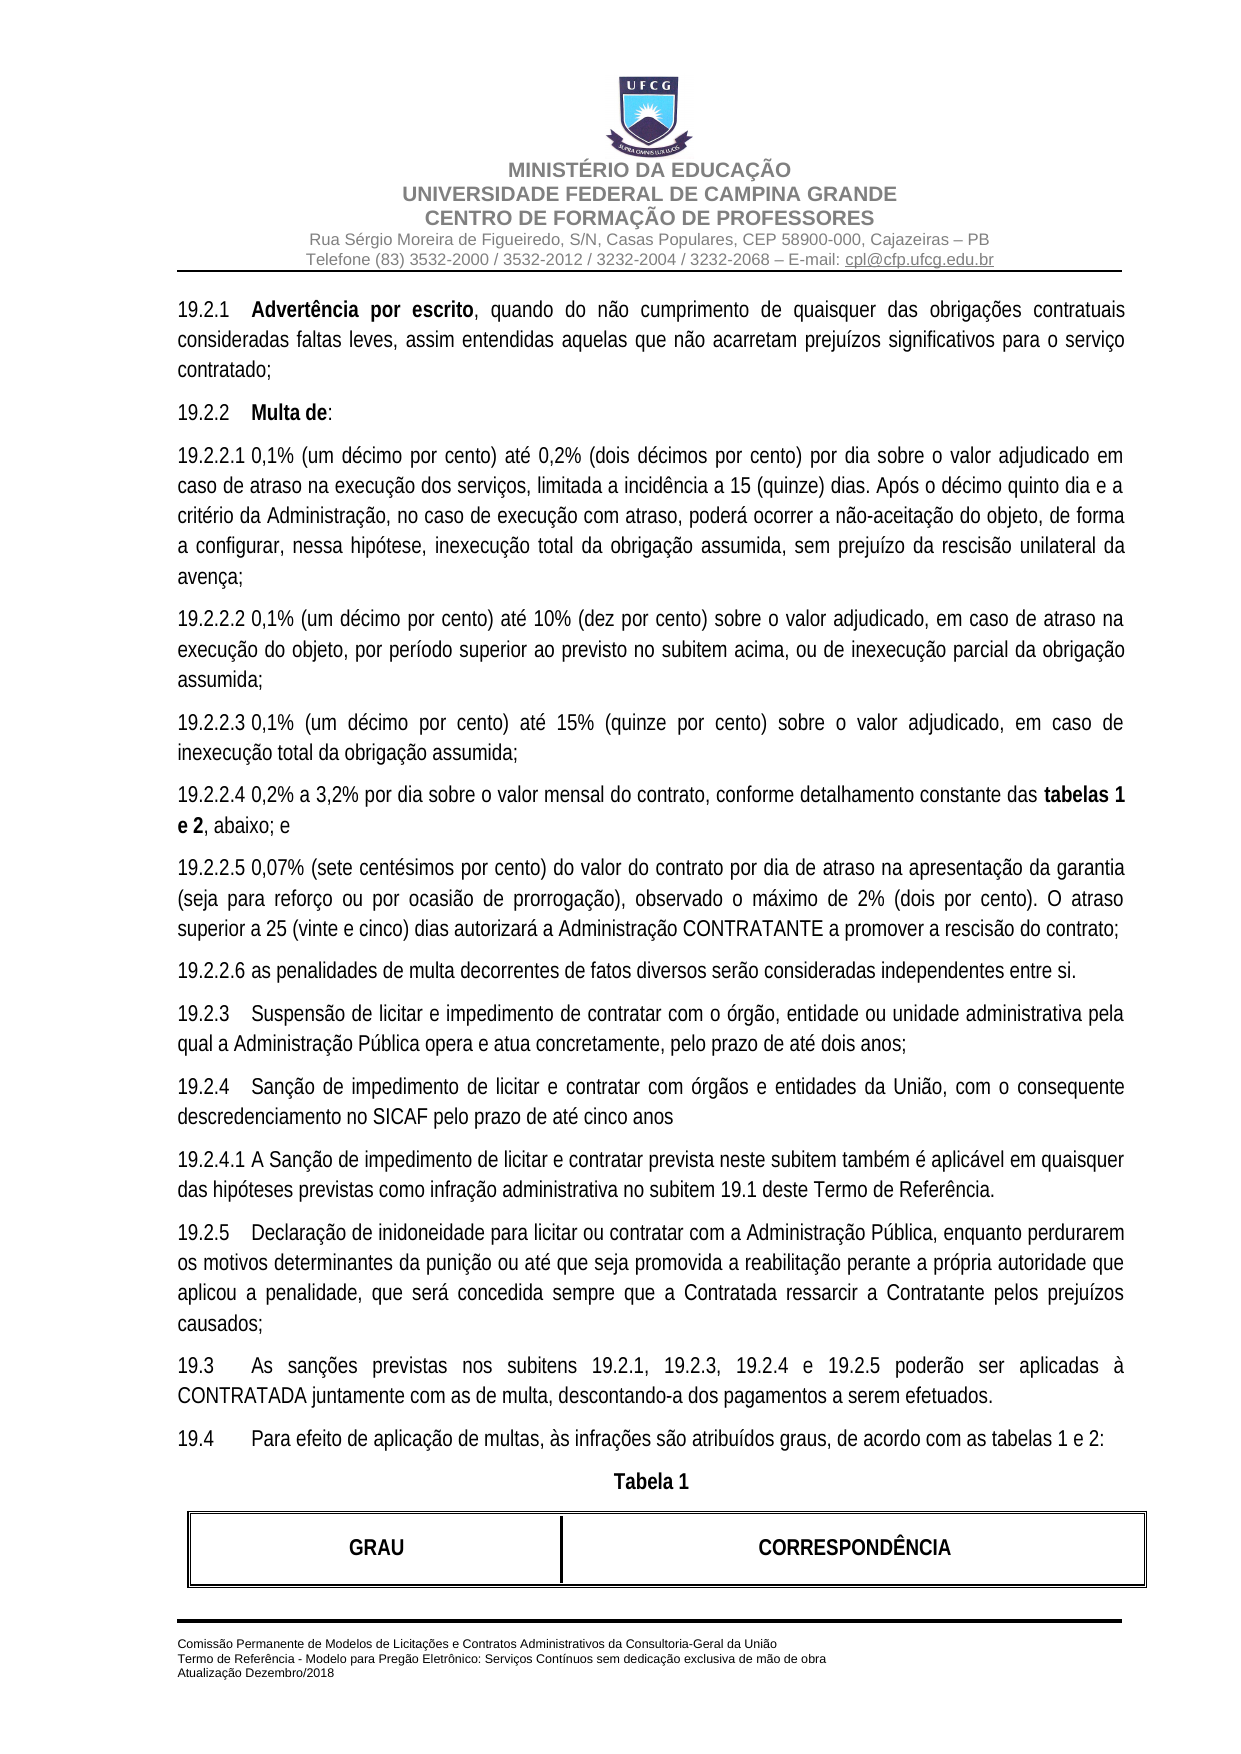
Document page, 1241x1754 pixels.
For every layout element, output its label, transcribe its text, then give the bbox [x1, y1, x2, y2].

list Para efeito de aplicação de multas, às infrações são atribuídos graus, de acordo com as tabelas 1 e 2: [177, 1425, 1125, 1452]
list 0,07% (sete centésimos por cento) do valor do contrato por dia de atraso na apresentação da garantia (seja para reforço ou por ocasião de prorrogação), observado o máximo de 2% (dois por cento). O atraso superior a 25 (vinte e cinco) dias autorizará a Administração CONTRATANTE a promover a rescisão do contrato; [177, 854, 1125, 941]
list 0,1% (um décimo por cento) até 15% (quinze por cento) sobre o valor adjudicado, em caso de inexecução total da obrigação assumida; [177, 708, 1125, 765]
list 0,1% (um décimo por cento) até 0,2% (dois décimos por cento) por dia sobre o valor adjudicado em caso de atraso na execução dos serviços, limitada a incidência a 15 (quinze) dias. Após o décimo quinto dia e a critério da Administração, no caso de execução com atraso, poderá ocorrer a não-aceitação do objeto, de forma a configurar, nessa hipótese, inexecução total da obrigação assumida, sem prejuízo da rescisão unilateral da avença; [177, 442, 1125, 589]
list A Sanção de impedimento de licitar e contratar prevista neste subitem também é aplicável em quaisquer das hipóteses previstas como infração administrativa no subitem 19.1 deste Termo de Referência. [177, 1146, 1125, 1203]
list as penalidades de multa decorrentes de fatos diversos serão consideradas independentes entre si. [177, 957, 1125, 984]
text Tabela 1 [177, 1468, 1125, 1494]
picture [605, 73, 695, 159]
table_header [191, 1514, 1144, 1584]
list Declaração de inidoneidade para licitar ou contratar com a Administração Pública, enquanto perdurarem os motivos determinantes da punição ou até que seja promovida a reabilitação perante a própria autoridade que aplicou a penalidade, que será concedida sempre que a Contratada ressarcir a Contratante pelos prejuízos causados; [177, 1219, 1125, 1336]
list 0,2% a 3,2% por dia sobre o valor mensal do contrato, conforme detalhamento constante das tabelas 1 e 2, abaixo; e [177, 781, 1125, 838]
list Suspensão de licitar e impedimento de contratar com o órgão, entidade ou unidade administrativa pela qual a Administração Pública opera e atua concretamente, pelo prazo de até dois anos; [177, 1000, 1125, 1057]
list As sanções previstas nos subitens 19.2.1, 19.2.3, 19.2.4 e 19.2.5 poderão ser aplicadas à CONTRATADA juntamente com as de multa, descontando-a dos pagamentos a serem efetuados. [177, 1352, 1125, 1409]
list Advertência por escrito, quando do não cumprimento de quaisquer das obrigações contratuais consideradas faltas leves, assim entendidas aquelas que não acarretam prejuízos significativos para o serviço contratado; [177, 296, 1125, 383]
list Multa de: [177, 399, 1125, 426]
list Sanção de impedimento de licitar e contratar com órgãos e entidades da União, com o consequente descredenciamento no SICAF pelo prazo de até cinco anos [177, 1073, 1125, 1130]
list 0,1% (um décimo por cento) até 10% (dez por cento) sobre o valor adjudicado, em caso de atraso na execução do objeto, por período superior ao previsto no subitem acima, ou de inexecução parcial da obrigação assumida; [177, 605, 1125, 692]
